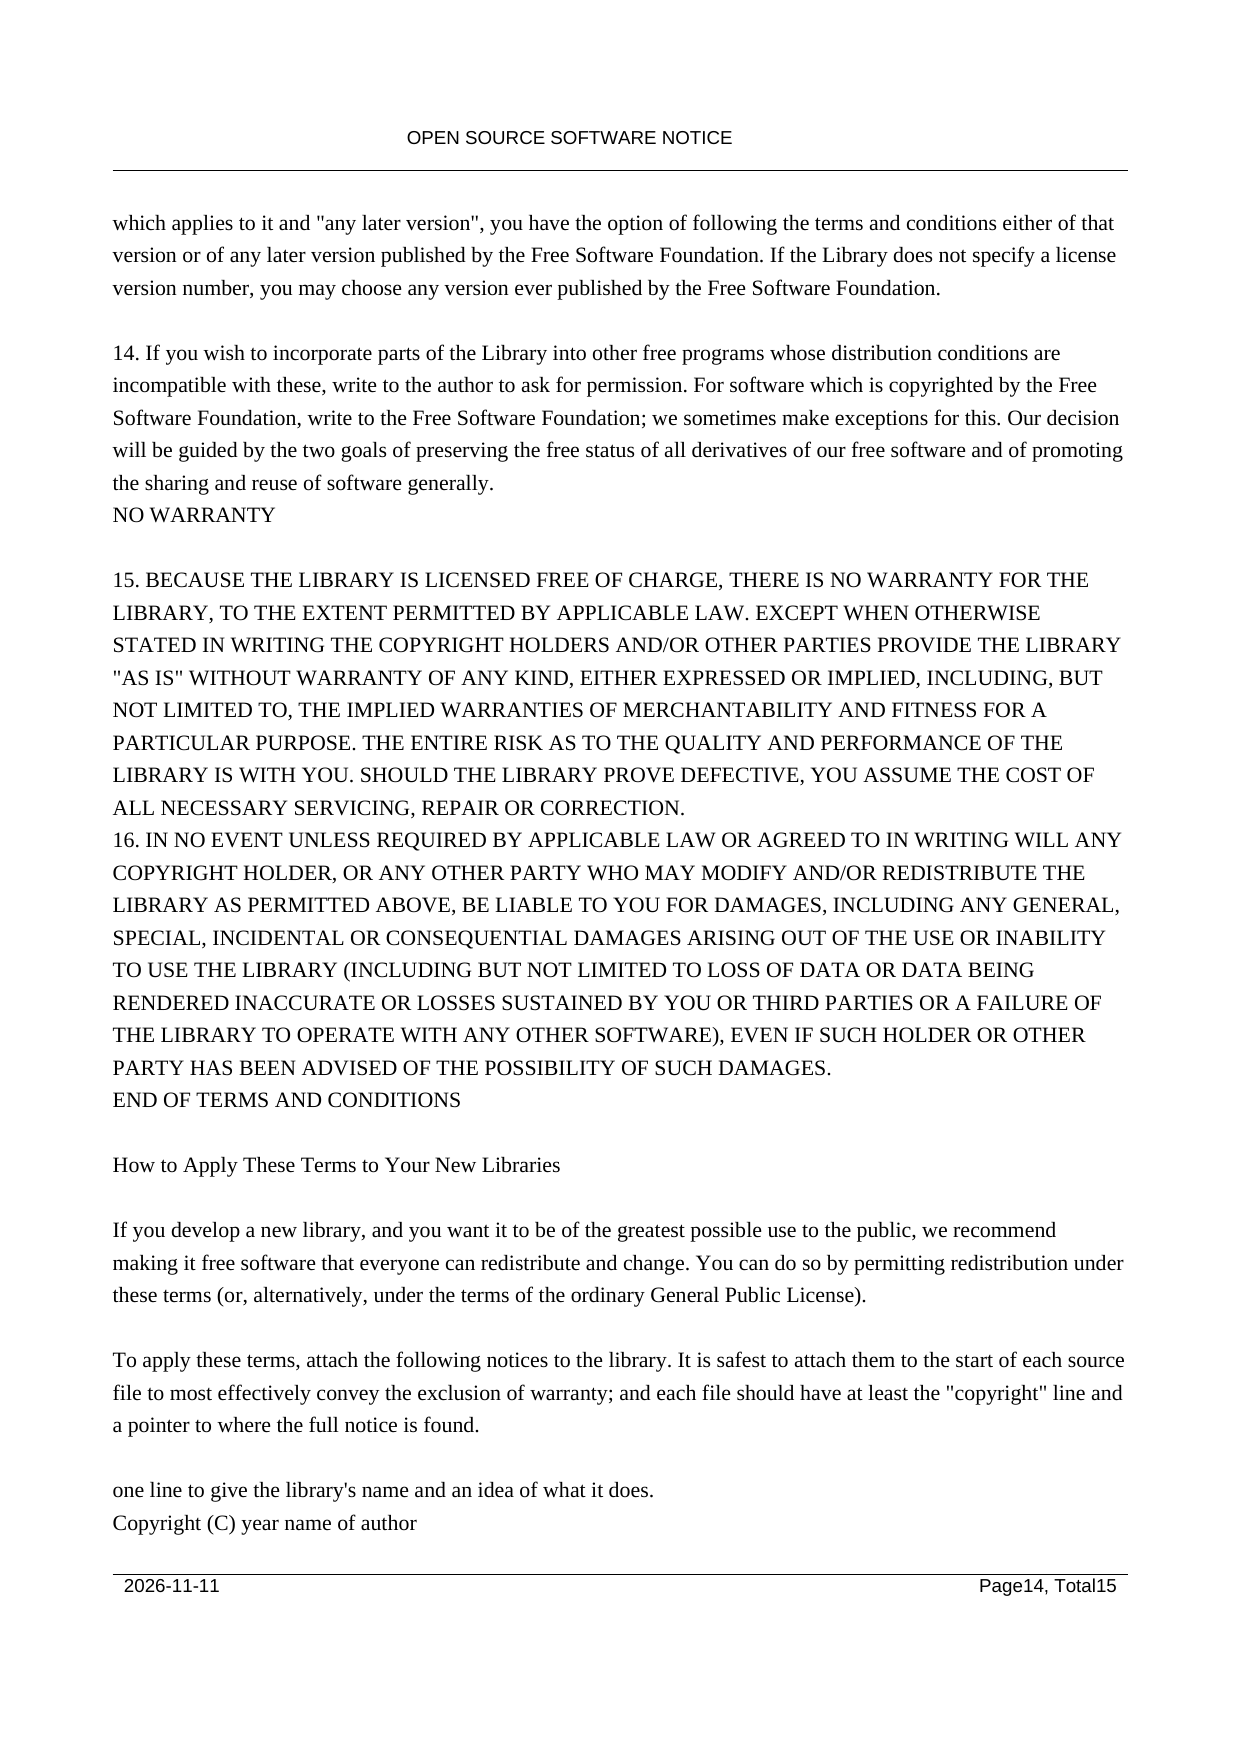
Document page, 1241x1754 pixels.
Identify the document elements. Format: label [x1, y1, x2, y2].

text [112, 206, 1128, 1539]
